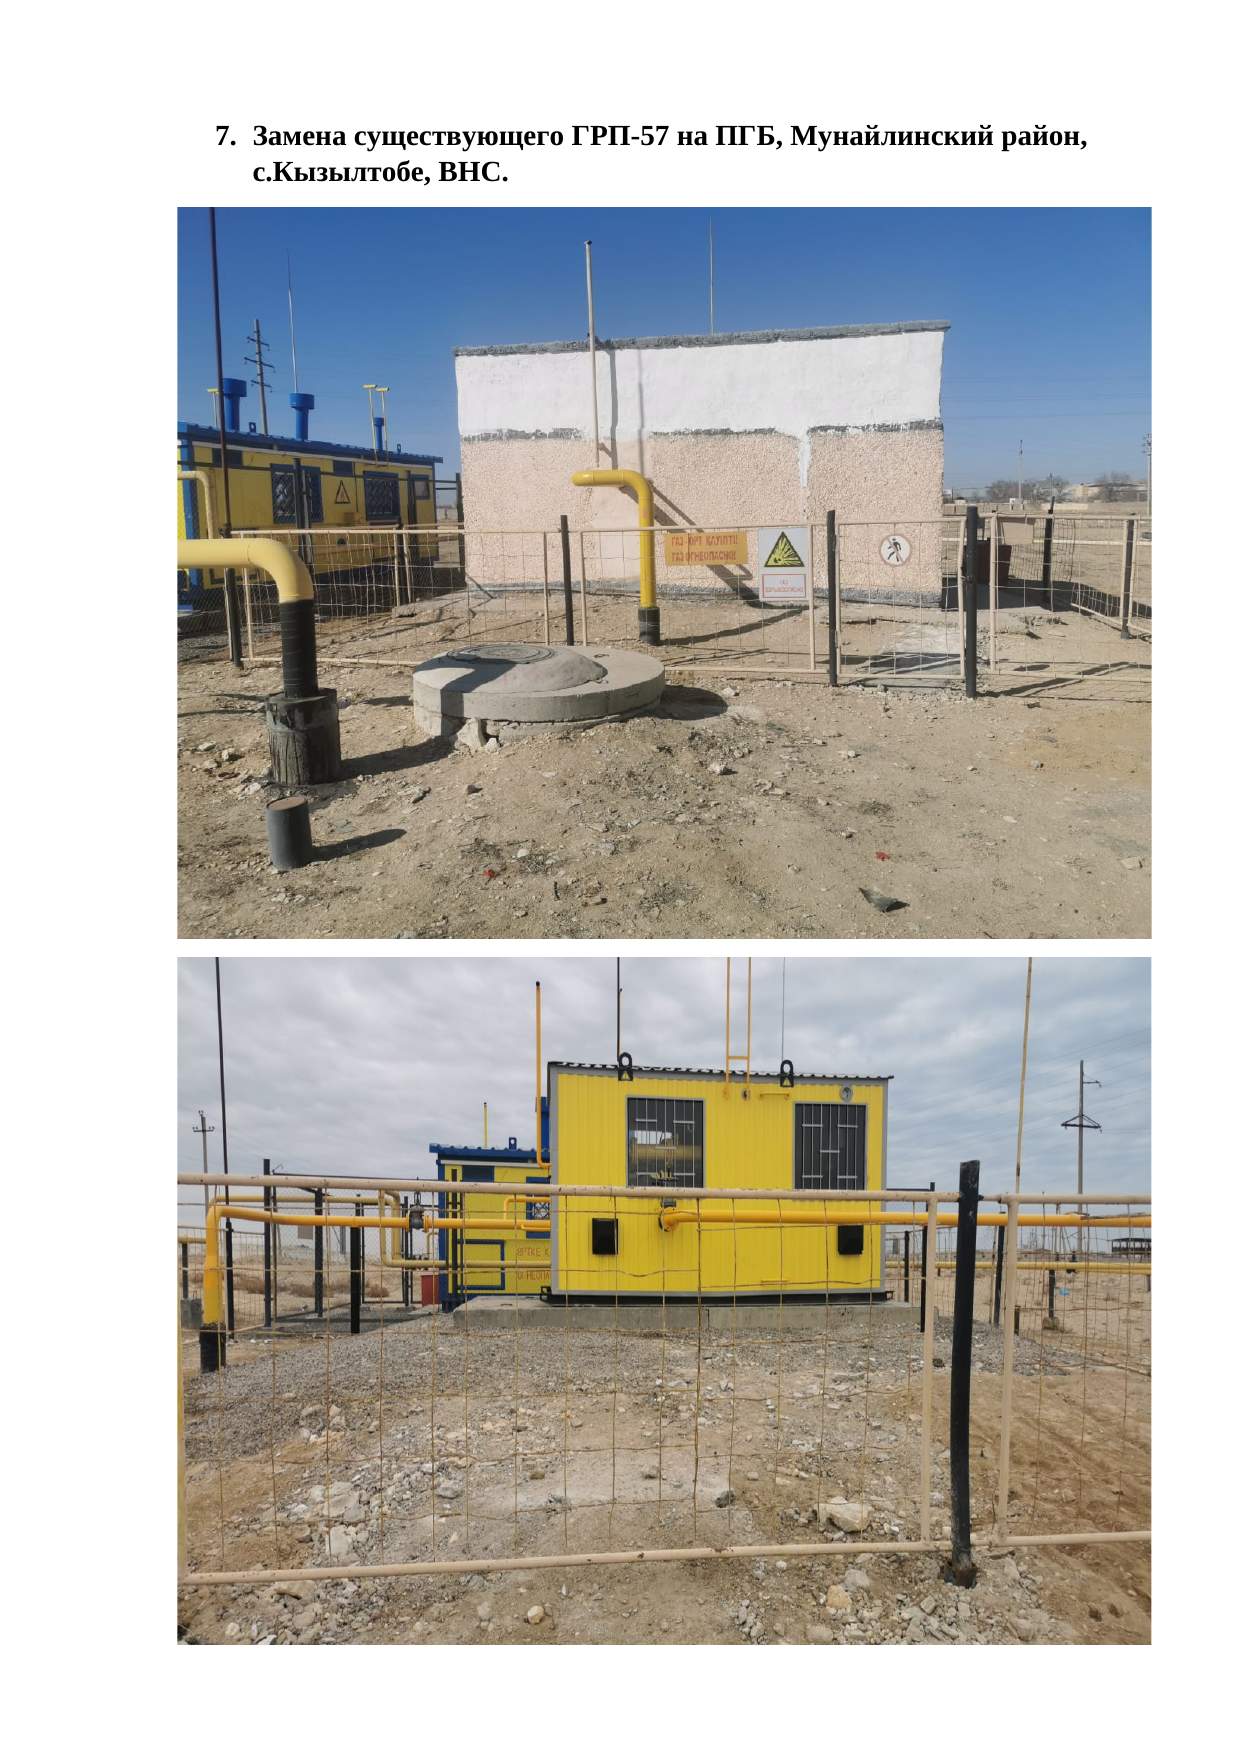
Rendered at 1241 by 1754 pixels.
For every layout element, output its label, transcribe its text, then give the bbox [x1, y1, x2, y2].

picture [177, 207, 1152, 939]
picture [177, 957, 1152, 1645]
list Замена существующего ГРП-57 на ПГБ, Мунайлинский район, с.Кызылтобе, ВНС. [215, 118, 1152, 188]
